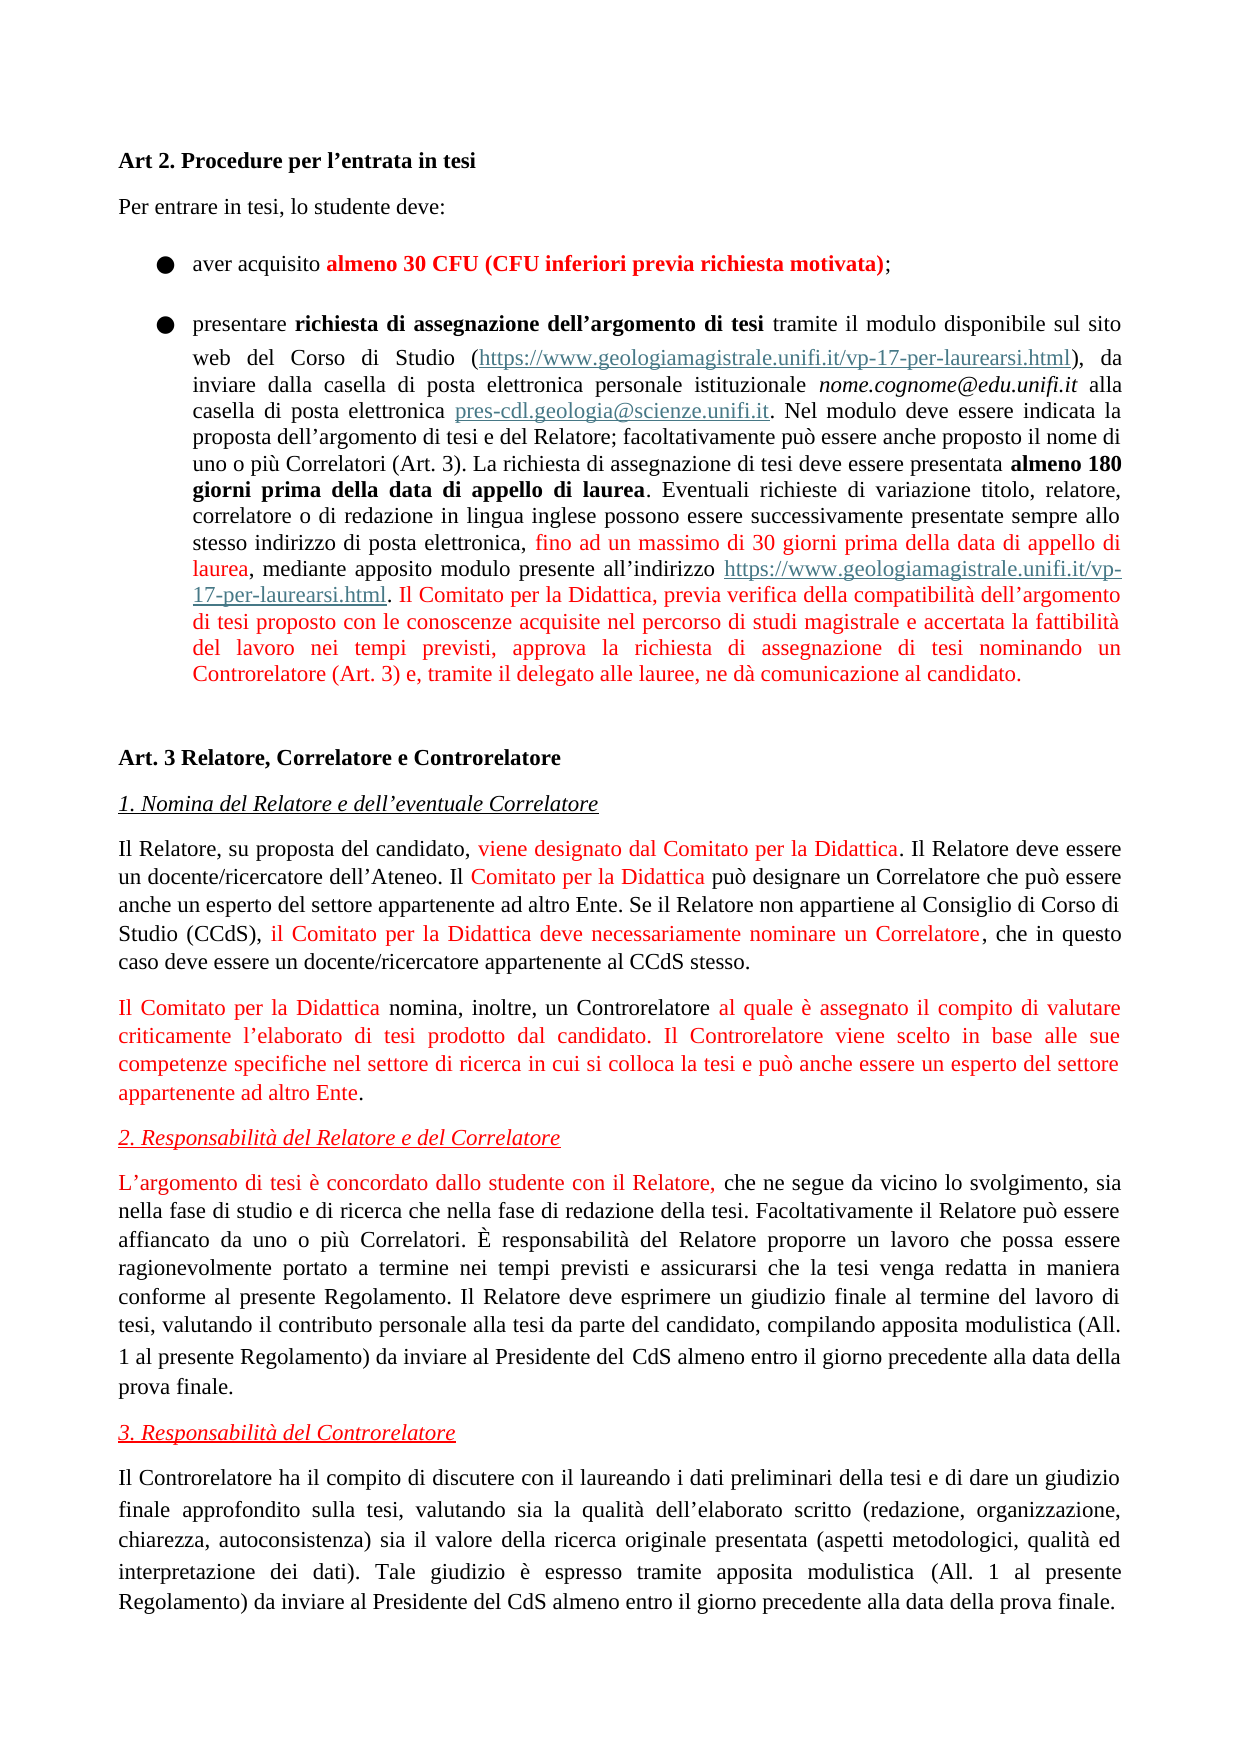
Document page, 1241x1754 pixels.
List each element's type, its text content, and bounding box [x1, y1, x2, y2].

text Il Controrelatore ha il compito di discutere con il laureando i dati preliminari della tesi e di dare un giudizio finale approfondito sulla tesi, valutando sia la qualità dell’elaborato scritto (redazione, organizzazione, chiarezza, autoconsistenza) sia il valore della ricerca originale presentata (aspetti metodologici, qualità ed interpretazione dei dati). Tale giudizio è espresso tramite apposita modulistica (All. 1 al presente Regolamento) da inviare al Presidente del CdS almeno entro il giorno precedente alla data della prova finale. [118, 1464, 1122, 1614]
text Per entrare in tesi, lo studente deve: [118, 193, 1122, 219]
list aver acquisito almeno 30 CFU (CFU inferiori previa richiesta motivata); [155, 238, 1122, 285]
list presentare richiesta di assegnazione dell’argomento di tesi tramite il modulo disponibile sul sito web del Corso di Studio (https://www.geologiamagistrale.unifi.it/vp-17-per-laurearsi.html), da inviare dalla casella di posta elettronica personale istituzionale nome.cognome@edu.unifi.it alla casella di posta elettronica pres-cdl.geologia@scienze.unifi.it. Nel modulo deve essere indicata la proposta dell’argomento di tesi e del Relatore; facoltativamente può essere anche proposto il nome di uno o più Correlatori (Art. 3). La richiesta di assegnazione di tesi deve essere presentata almeno 180 giorni prima della data di appello di laurea. Eventuali richieste di variazione titolo, relatore, correlatore o di redazione in lingua inglese possono essere successivamente presentate sempre allo stesso indirizzo di posta elettronica, fino ad un massimo di 30 giorni prima della data di appello di laurea, mediante apposito modulo presente all’indirizzo https://www.geologiamagistrale.unifi.it/vp-17-per-laurearsi.html. Il Comitato per la Didattica, previa verifica della compatibilità dell’argomento di tesi proposto con le conoscenze acquisite nel percorso di studi magistrale e accertata la fattibilità del lavoro nei tempi previsti, approva la richiesta di assegnazione di tesi nominando un Controrelatore (Art. 3) e, tramite il delegato alle lauree, ne dà comunicazione al candidato. [155, 297, 1122, 687]
text Il Comitato per la Didattica nomina, inoltre, un Controrelatore al quale è assegnato il compito di valutare criticamente l’elaborato di tesi prodotto dal candidato. Il Controrelatore viene scelto in base alle sue competenze specifiche nel settore di ricerca in cui si colloca la tesi e può anche essere un esperto del settore appartenente ad altro Ente. [118, 993, 1122, 1105]
text Art. 3 Relatore, Correlatore e Controrelatore [118, 744, 1122, 771]
text 1. Nomina del Relatore e dell’eventuale Correlatore [118, 789, 1122, 816]
text 2. Responsabilità del Relatore e del Correlatore [118, 1124, 1122, 1150]
text Il Relatore, su proposta del candidato, viene designato dal Comitato per la Didattica. Il Relatore deve essere un docente/ricercatore dell’Ateneo. Il Comitato per la Didattica può designare un Correlatore che può essere anche un esperto del settore appartenente ad altro Ente. Se il Relatore non appartiene al Consiglio di Corso di Studio (CCdS), il Comitato per la Didattica deve necessariamente nominare un Correlatore, che in questo caso deve essere un docente/ricercatore appartenente al CCdS stesso. [118, 835, 1122, 975]
text 3. Responsabilità del Controrelatore [118, 1418, 1122, 1445]
text L’argomento di tesi è concordato dallo studente con il Relatore, che ne segue da vicino lo svolgimento, sia nella fase di studio e di ricerca che nella fase di redazione della tesi. Facoltativamente il Relatore può essere affiancato da uno o più Correlatori. È responsabilità del Relatore proporre un lavoro che possa essere ragionevolmente portato a termine nei tempi previsti e assicurarsi che la tesi venga redatta in maniera conforme al presente Regolamento. Il Relatore deve esprimere un giudizio finale al termine del lavoro di tesi, valutando il contributo personale alla tesi da parte del candidato, compilando apposita modulistica (All. 1 al presente Regolamento) da inviare al Presidente del CdS almeno entro il giorno precedente alla data della prova finale. [118, 1169, 1122, 1400]
text Art 2. Procedure per l’entrata in tesi [118, 148, 1122, 174]
